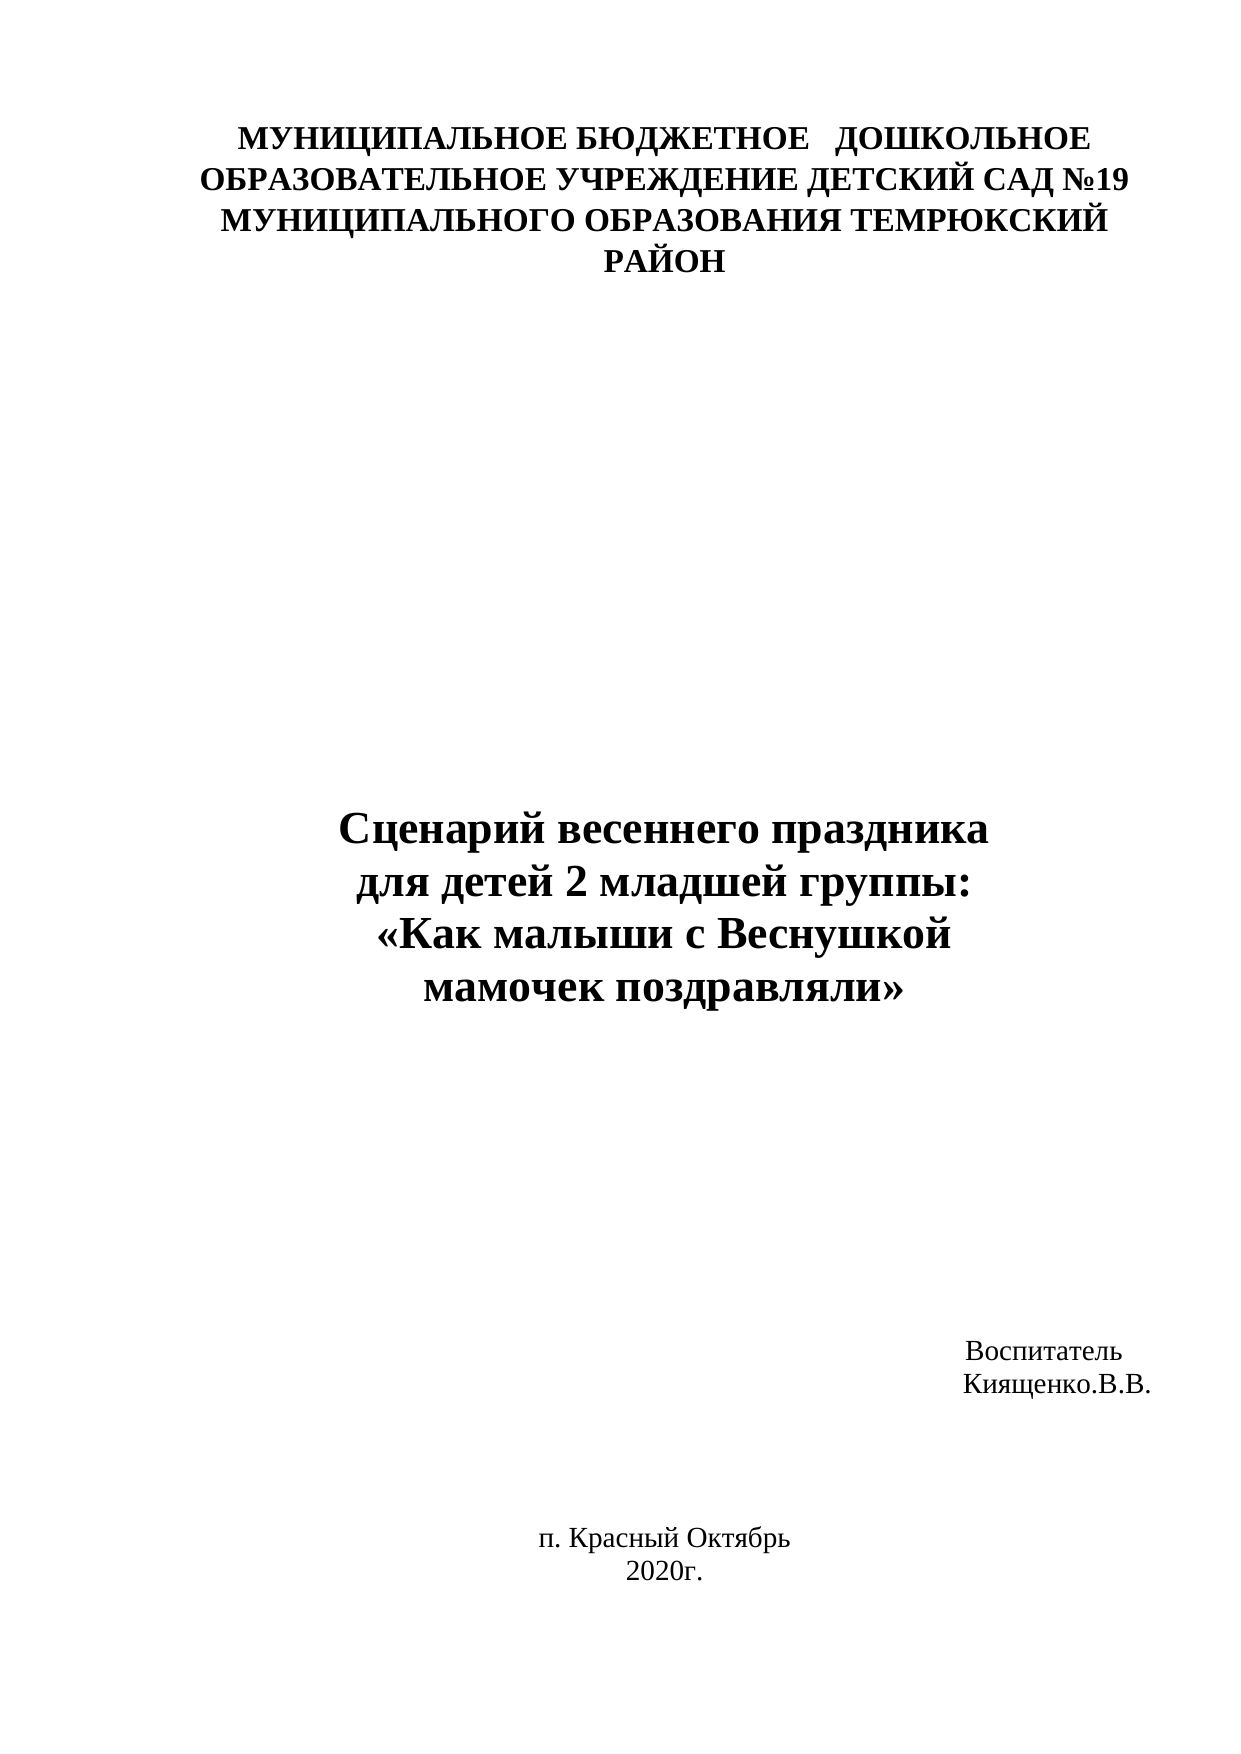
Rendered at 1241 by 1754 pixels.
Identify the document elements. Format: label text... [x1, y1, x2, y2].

text для детей 2 младшей группы: [177, 853, 1152, 906]
text Сценарий весеннего праздника [177, 801, 1152, 853]
text Воспитатель [177, 1333, 1152, 1366]
text мамочек поздравляли» [177, 959, 1152, 1011]
text 2020г. [177, 1553, 1152, 1587]
text п. Красный Октябрь [177, 1520, 1152, 1553]
text МУНИЦИПАЛЬНОЕ БЮДЖЕТНОЕ ДОШКОЛЬНОЕ ОБРАЗОВАТЕЛЬНОЕ УЧРЕЖДЕНИЕ ДЕТСКИЙ САД №19 МУНИЦИПАЛЬНОГО ОБРАЗОВАНИЯ ТЕМРЮКСКИЙ РАЙОН [177, 118, 1152, 279]
text «Как малыши с Веснушкой [177, 906, 1152, 959]
text Киященко.В.В. [177, 1366, 1152, 1400]
